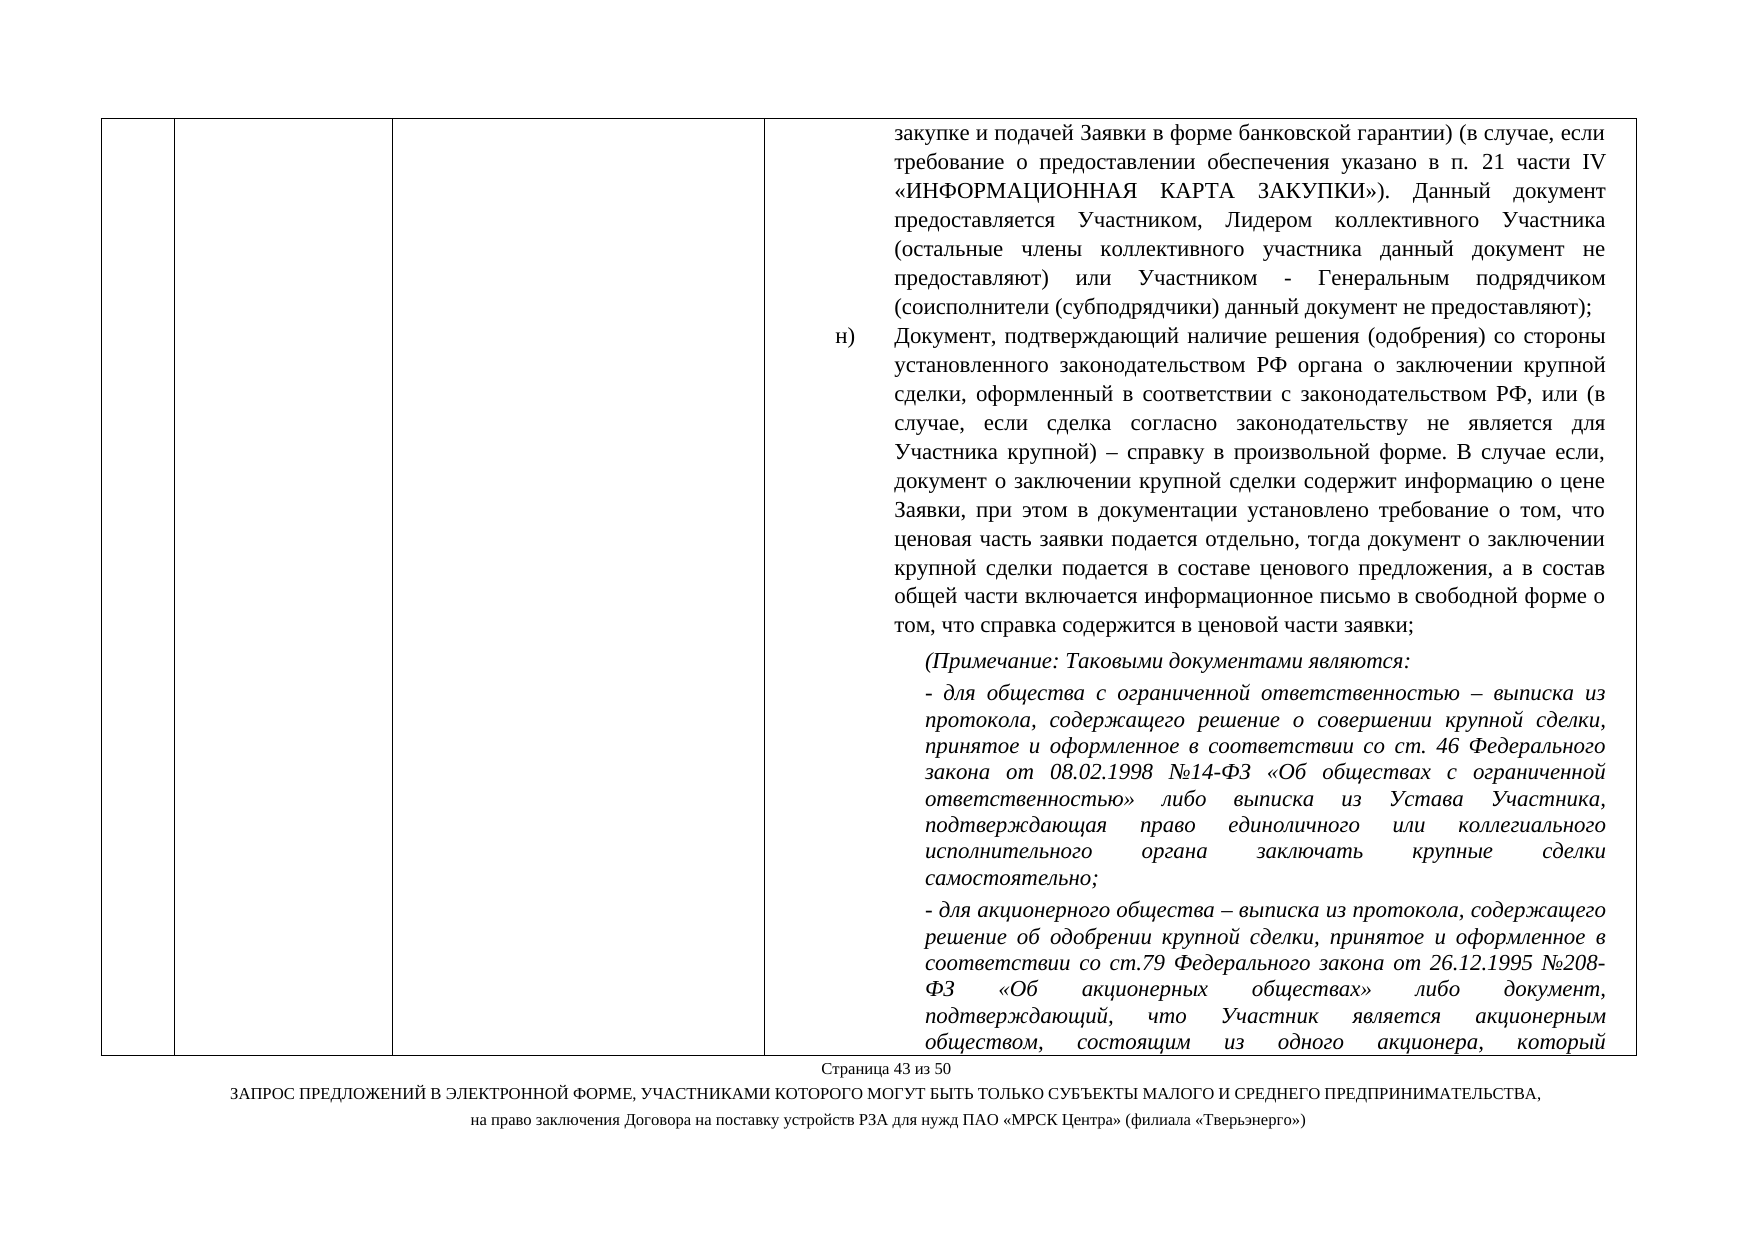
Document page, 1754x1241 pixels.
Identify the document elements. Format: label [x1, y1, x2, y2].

table_cell [393, 119, 764, 1054]
table_cell [175, 119, 392, 1054]
table_cell [765, 119, 1636, 1054]
table_cell [102, 119, 174, 1054]
